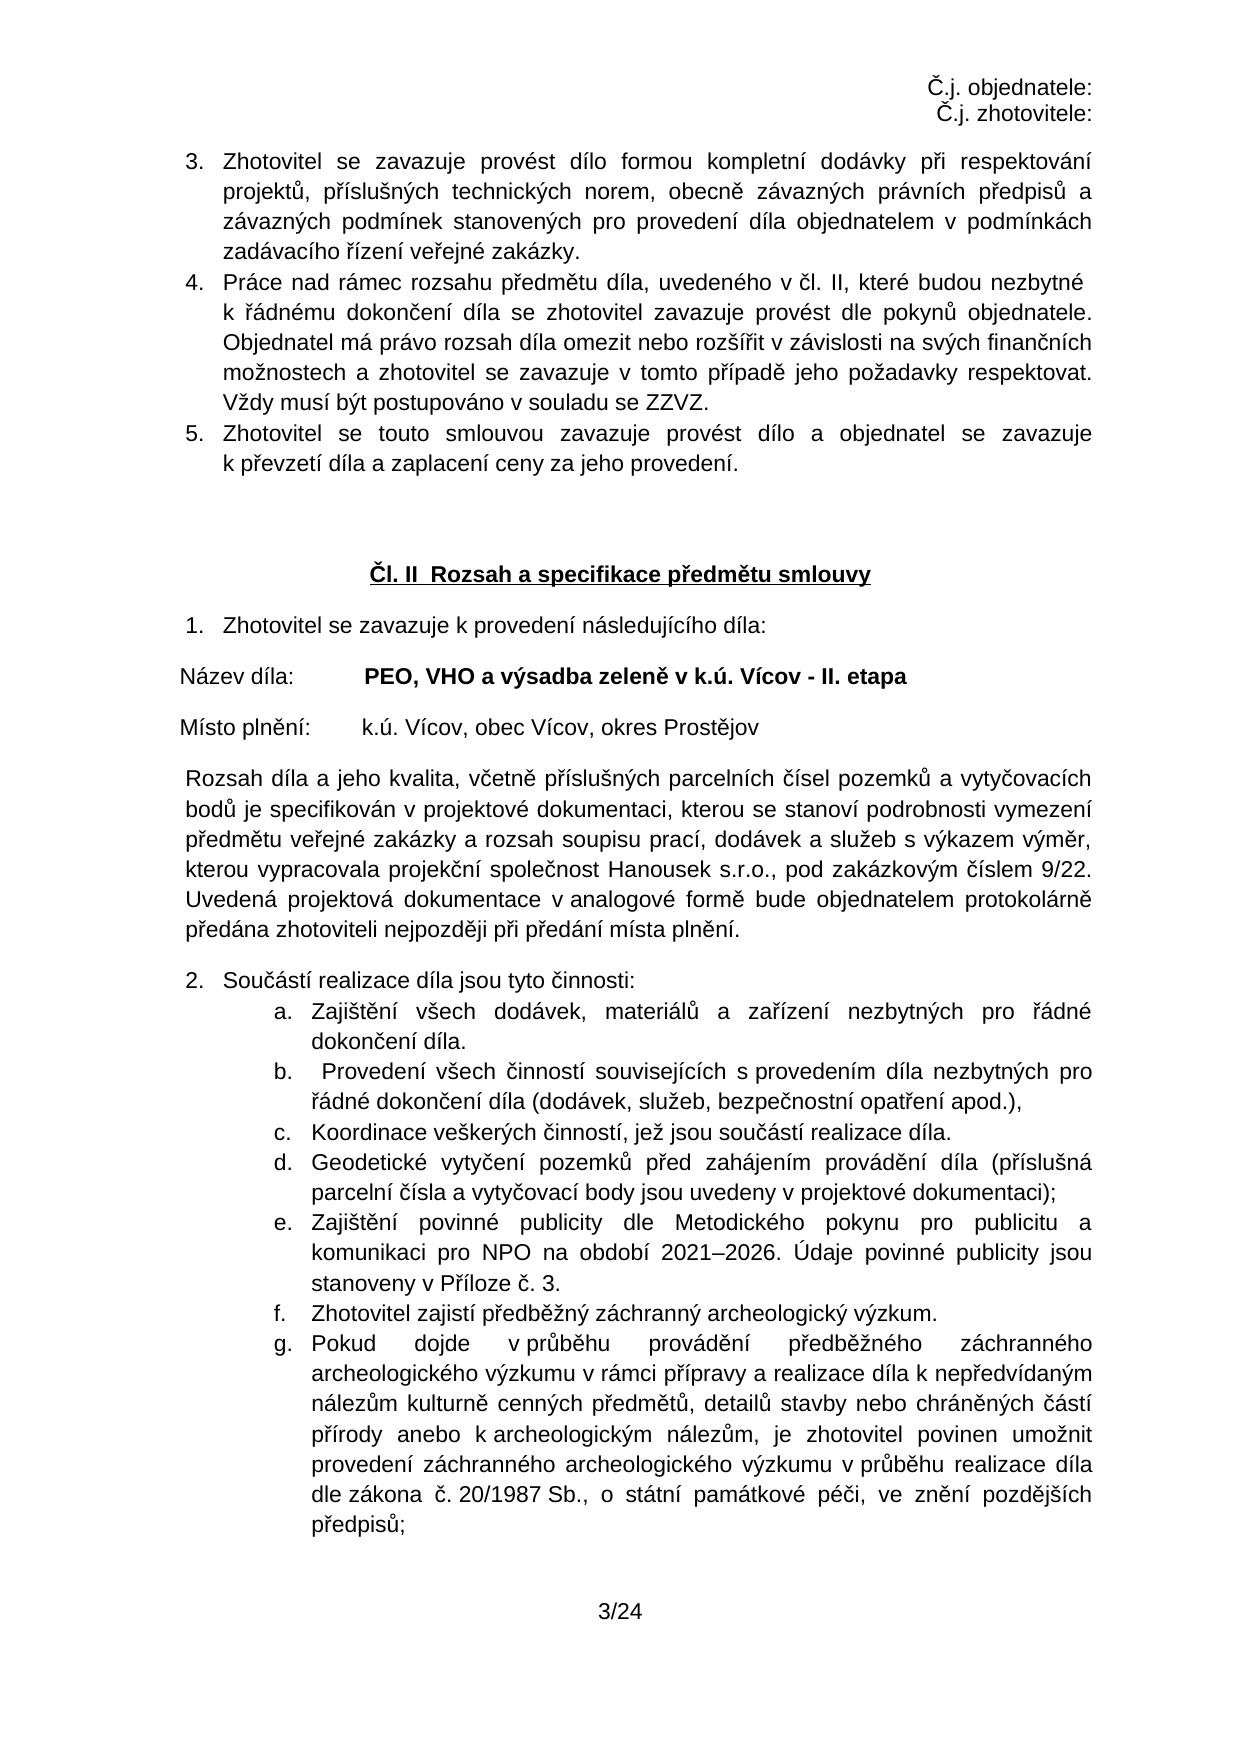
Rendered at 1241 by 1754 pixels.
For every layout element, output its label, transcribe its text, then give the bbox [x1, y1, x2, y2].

list Práce nad rámec rozsahu předmětu díla, uvedeného v čl. II, které budou nezbytné k řádnému dokončení díla se zhotovitel zavazuje provést dle pokynů objednatele. Objednatel má právo rozsah díla omezit nebo rozšířit v závislosti na svých finančních možnostech a zhotovitel se zavazuje v tomto případě jeho požadavky respektovat. Vždy musí být postupováno v souladu se ZZVZ. [185, 268, 1093, 416]
list Geodetické vytyčení pozemků před zahájením provádění díla (příslušná parcelní čísla a vytyčovací body jsou uvedeny v projektové dokumentaci); [274, 1149, 1093, 1205]
text Místo plnění: k.ú. Vícov, obec Vícov, okres Prostějov [148, 714, 1093, 741]
list Pokud dojde v průběhu provádění předběžného záchranného archeologického výzkumu v rámci přípravy a realizace díla k nepředvídaným nálezům kulturně cenných předmětů, detailů stavby nebo chráněných částí přírody anebo k archeologickým nálezům, je zhotovitel povinen umožnit provedení záchranného archeologického výzkumu v průběhu realizace díla dle zákona č. 20/1987 Sb., o státní památkové péči, ve znění pozdějších předpisů; [274, 1330, 1093, 1537]
list Zhotovitel se zavazuje provést dílo formou kompletní dodávky při respektování projektů, příslušných technických norem, obecně závazných právních předpisů a závazných podmínek stanovených pro provedení díla objednatelem v podmínkách zadávacího řízení veřejné zakázky. [185, 148, 1093, 264]
list Zhotovitel se zavazuje k provedení následujícího díla: [185, 612, 1093, 638]
list Provedení všech činností souvisejících s provedením díla nezbytných pro řádné dokončení díla (dodávek, služeb, bezpečnostní opatření apod.), [274, 1058, 1093, 1114]
text Rozsah díla a jeho kvalita, včetně příslušných parcelních čísel pozemků a vytyčovacích bodů je specifikován v projektové dokumentaci, kterou se stanoví podrobnosti vymezení předmětu veřejné zakázky a rozsah soupisu prací, dodávek a služeb s výkazem výměr, kterou vypracovala projekční společnost Hanousek s.r.o., pod zakázkovým číslem 9/22. Uvedená projektová dokumentace v analogové formě bude objednatelem protokolárně předána zhotoviteli nejpozději při předání místa plnění. [185, 765, 1093, 943]
list Zajištění povinné publicity dle Metodického pokynu pro publicitu a komunikaci pro NPO na období 2021–2026. Údaje povinné publicity jsou stanoveny v Příloze č. 3. [274, 1209, 1093, 1296]
list Zajištění všech dodávek, materiálů a zařízení nezbytných pro řádné dokončení díla. [274, 998, 1093, 1054]
list Součástí realizace díla jsou tyto činnosti: [185, 967, 1093, 994]
list Zhotovitel se touto smlouvou zavazuje provést dílo a objednatel se zavazuje k převzetí díla a zaplacení ceny za jeho provedení. [185, 419, 1093, 476]
list Koordinace veškerých činností, jež jsou součástí realizace díla. [274, 1118, 1093, 1145]
text Název díla: PEO, VHO a výsadba zeleně v k.ú. Vícov - II. etapa [148, 663, 1093, 689]
text Čl. II Rozsah a specifikace předmětu smlouvy [148, 561, 1093, 587]
list Zhotovitel zajistí předběžný záchranný archeologický výzkum. [274, 1300, 1093, 1326]
